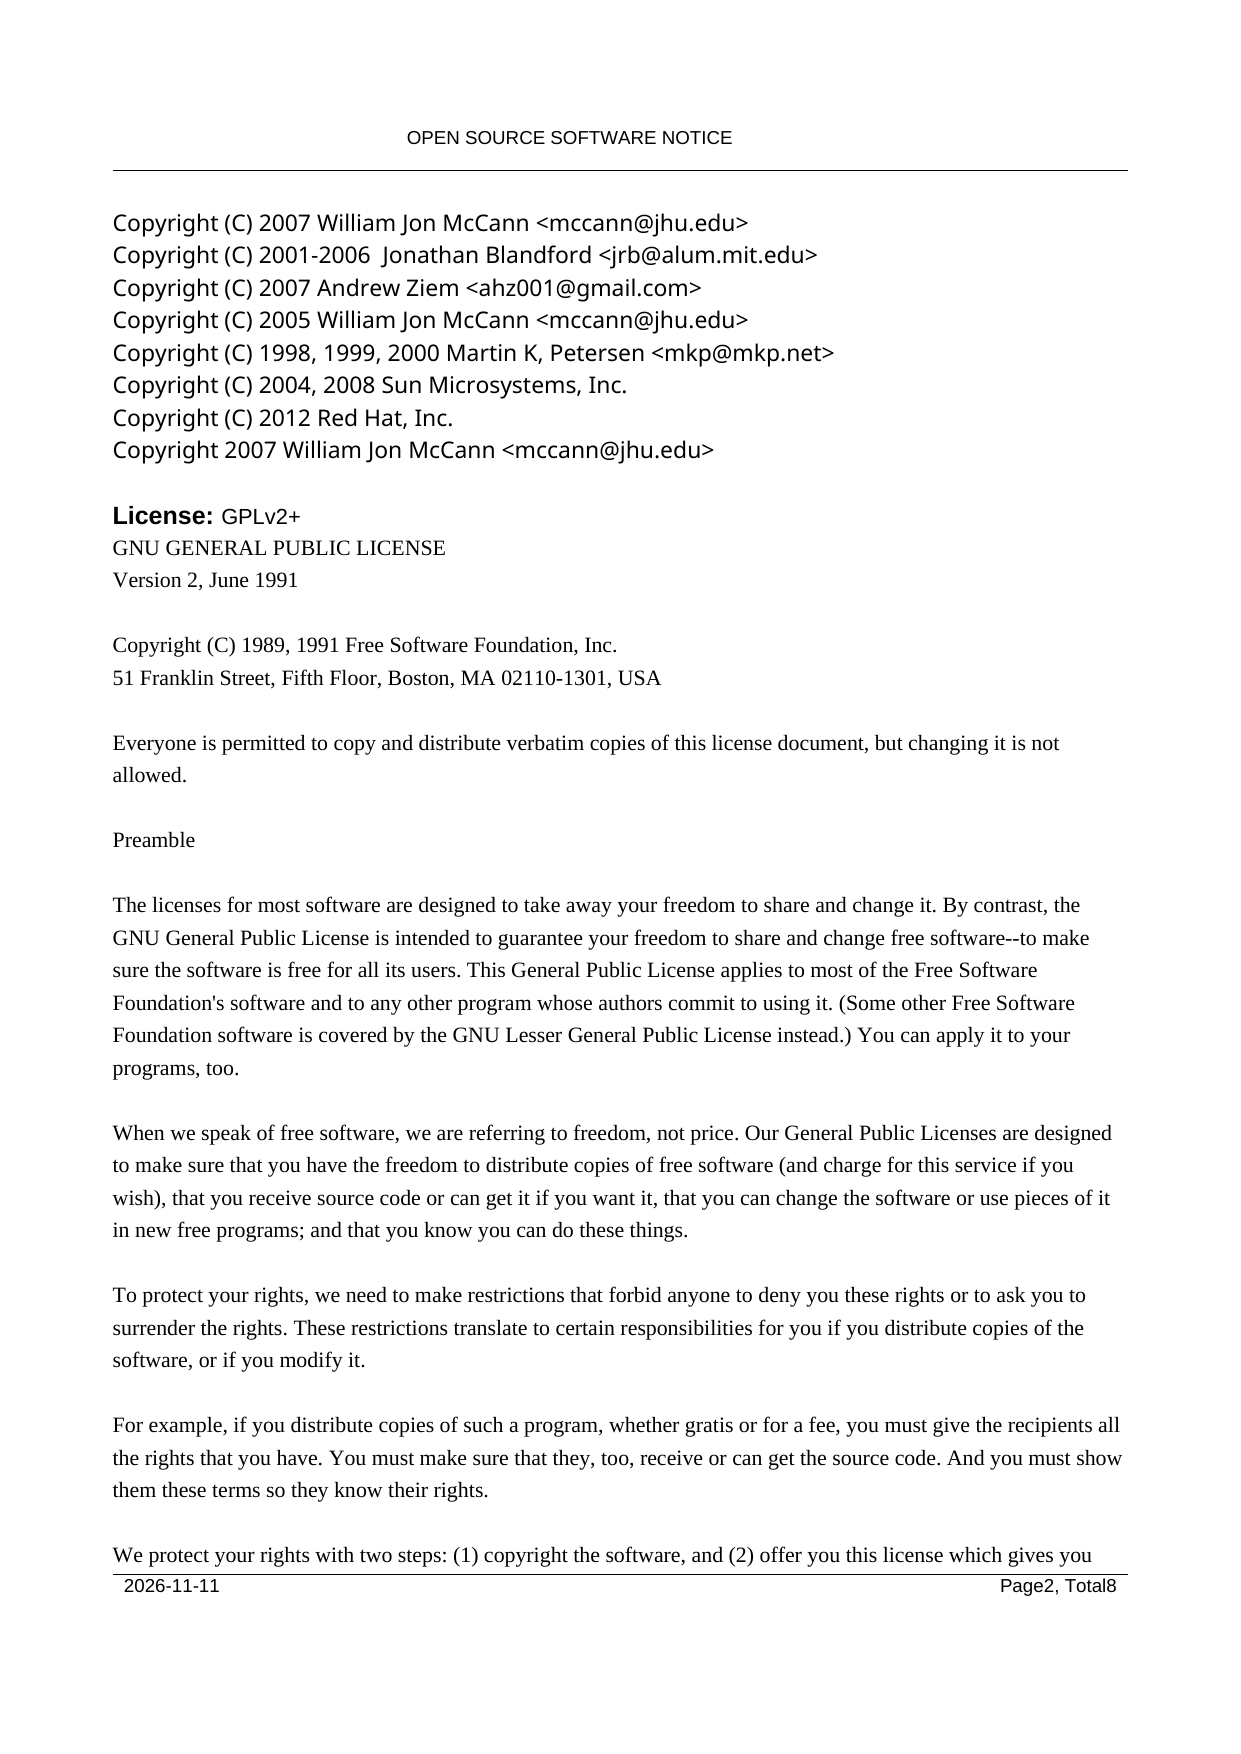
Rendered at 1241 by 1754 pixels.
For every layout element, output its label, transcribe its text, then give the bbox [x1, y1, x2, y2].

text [112, 206, 1128, 499]
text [112, 531, 1128, 1571]
text License: GPLv2+ [112, 499, 1128, 531]
